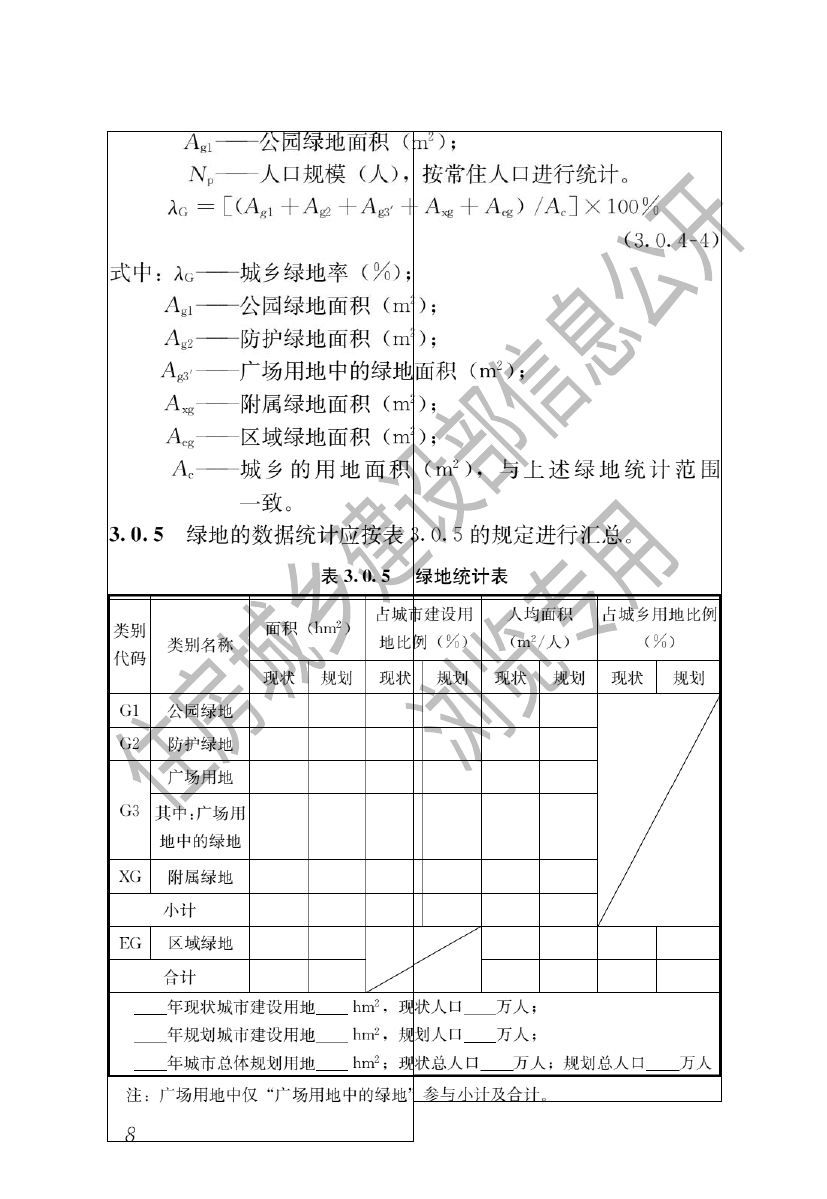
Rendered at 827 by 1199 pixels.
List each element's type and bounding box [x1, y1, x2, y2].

picture [108, 600, 413, 1141]
picture [414, 132, 721, 599]
picture [108, 132, 413, 599]
picture [414, 600, 721, 1101]
